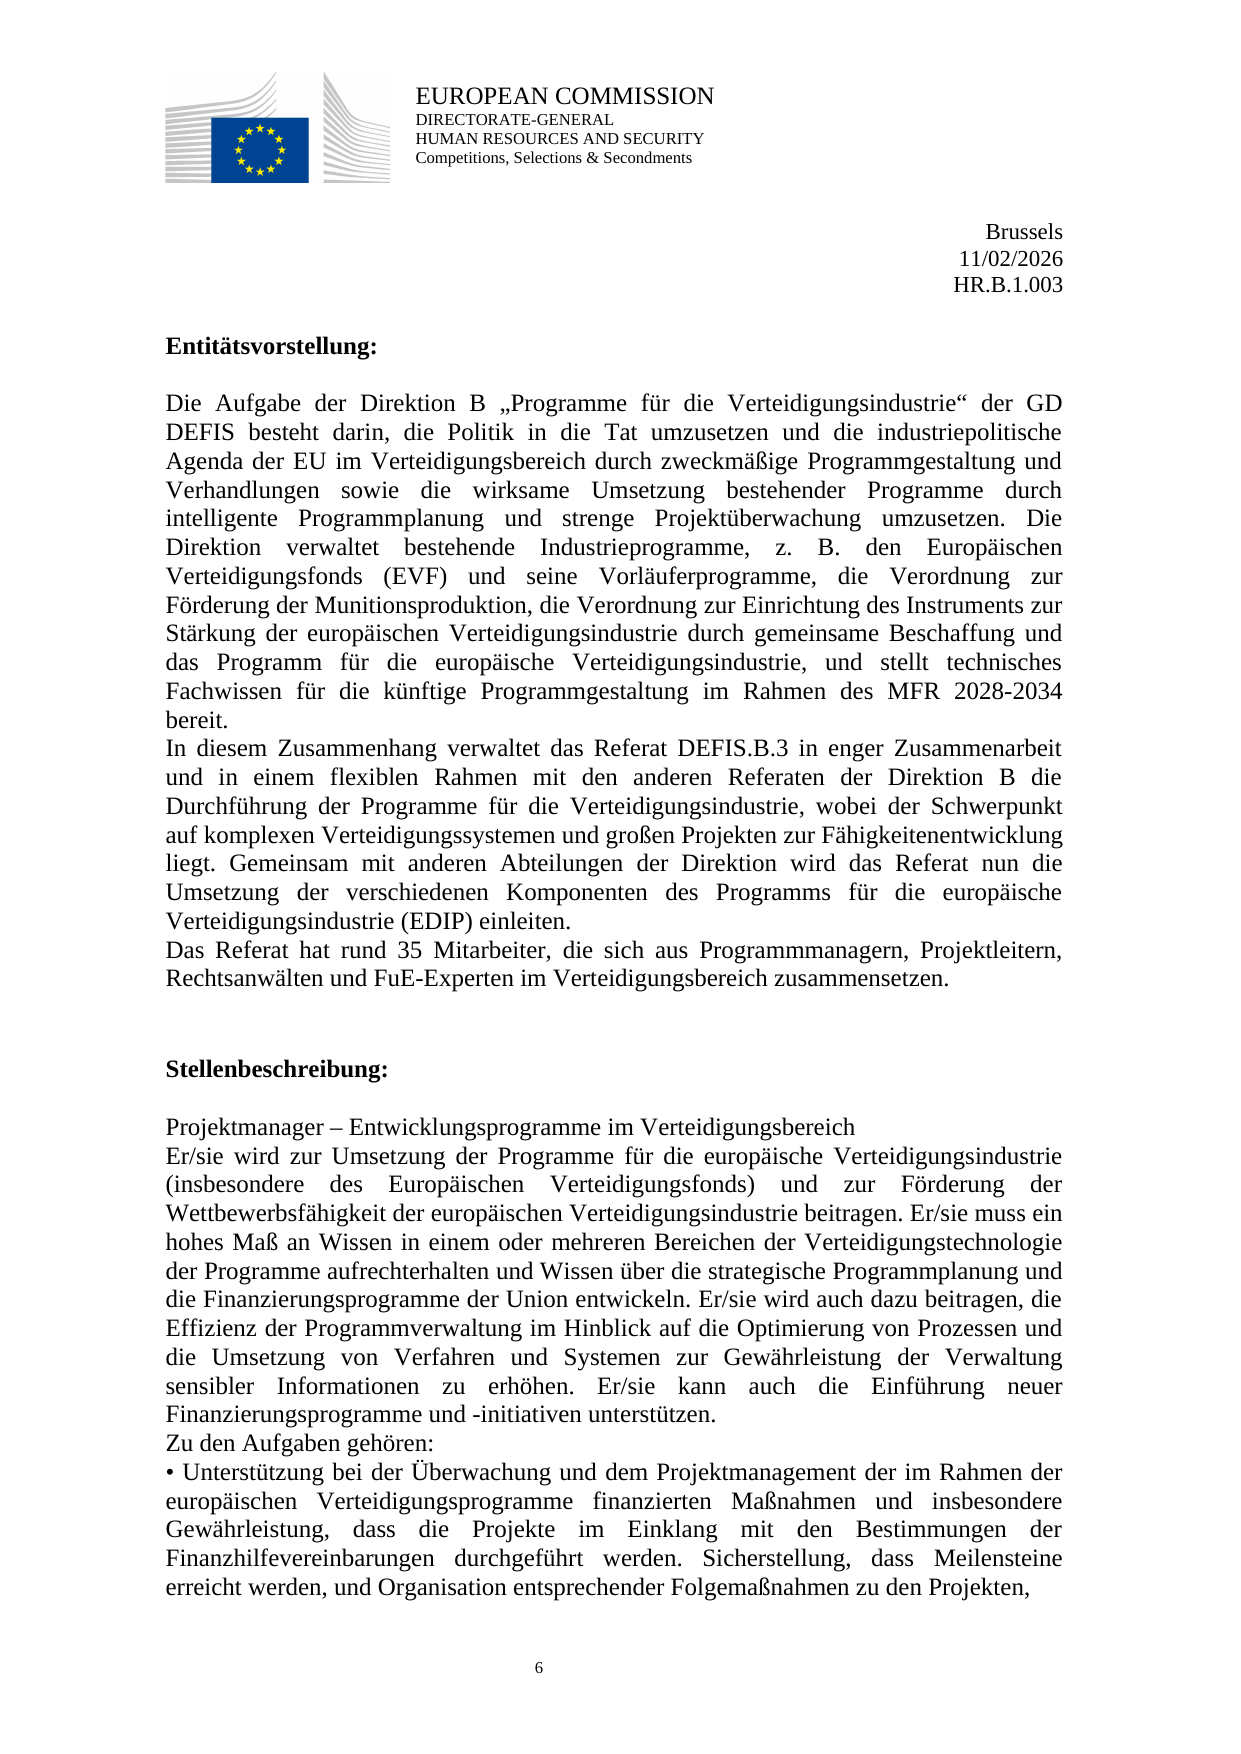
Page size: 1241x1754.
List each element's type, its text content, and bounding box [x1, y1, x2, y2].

text In diesem Zusammenhang verwaltet das Referat DEFIS.B.3 in enger Zusammenarbeit und in einem flexiblen Rahmen mit den anderen Referaten der Direktion B die Durchführung der Programme für die Verteidigungsindustrie, wobei der Schwerpunkt auf komplexen Verteidigungssystemen und großen Projekten zur Fähigkeitenentwicklung liegt. Gemeinsam mit anderen Abteilungen der Direktion wird das Referat nun die Umsetzung der verschiedenen Komponenten des Programms für die europäische Verteidigungsindustrie (EDIP) einleiten. [165, 733, 1063, 935]
text Projektmanager – Entwicklungsprogramme im Verteidigungsbereich [165, 1112, 1063, 1141]
text Das Referat hat rund 35 Mitarbeiter, die sich aus Programmmanagern, Projektleitern, Rechtsanwälten und FuE-Experten im Verteidigungsbereich zusammensetzen. [165, 935, 1063, 992]
text Stellenbeschreibung: [165, 1054, 1063, 1083]
text Brussels [165, 134, 1063, 245]
text Die Aufgabe der Direktion B „Programme für die Verteidigungsindustrie“ der GD DEFIS besteht darin, die Politik in die Tat umzusetzen und die industriepolitische Agenda der EU im Verteidigungsbereich durch zweckmäßige Programmgestaltung und Verhandlungen sowie die wirksame Umsetzung bestehender Programme durch intelligente Programmplanung und strenge Projektüberwachung umzusetzen. Die Direktion verwaltet bestehende Industrieprogramme, z. B. den Europäischen Verteidigungsfonds (EVF) und seine Vorläuferprogramme, die Verordnung zur Förderung der Munitionsproduktion, die Verordnung zur Einrichtung des Instruments zur Stärkung der europäischen Verteidigungsindustrie durch gemeinsame Beschaffung und das Programm für die europäische Verteidigungsindustrie, und stellt technisches Fachwissen für die künftige Programmgestaltung im Rahmen des MFR 2028-2034 bereit. [165, 388, 1063, 733]
text 11/02/2026 [165, 245, 1063, 271]
text Er/sie wird zur Umsetzung der Programme für die europäische Verteidigungsindustrie (insbesondere des Europäischen Verteidigungsfonds) und zur Förderung der Wettbewerbsfähigkeit der europäischen Verteidigungsindustrie beitragen. Er/sie muss ein hohes Maß an Wissen in einem oder mehreren Bereichen der Verteidigungstechnologie der Programme aufrechterhalten und Wissen über die strategische Programmplanung und die Finanzierungsprogramme der Union entwickeln. Er/sie wird auch dazu beitragen, die Effizienz der Programmverwaltung im Hinblick auf die Optimierung von Prozessen und die Umsetzung von Verfahren und Systemen zur Gewährleistung der Verwaltung sensibler Informationen zu erhöhen. Er/sie kann auch die Einführung neuer Finanzierungsprogramme und -initiativen unterstützen. [165, 1141, 1063, 1428]
text Entitätsvorstellung: [165, 331, 1063, 360]
picture [165, 71, 391, 183]
text HR.B.1.003 [165, 271, 1063, 297]
text Zu den Aufgaben gehören: [165, 1428, 1063, 1457]
text • Unterstützung bei der Überwachung und dem Projektmanagement der im Rahmen der europäischen Verteidigungsprogramme finanzierten Maßnahmen und insbesondere Gewährleistung, dass die Projekte im Einklang mit den Bestimmungen der Finanzhilfevereinbarungen durchgeführt werden. Sicherstellung, dass Meilensteine erreicht werden, und Organisation entsprechender Folgemaßnahmen zu den Projekten, [165, 1457, 1063, 1601]
